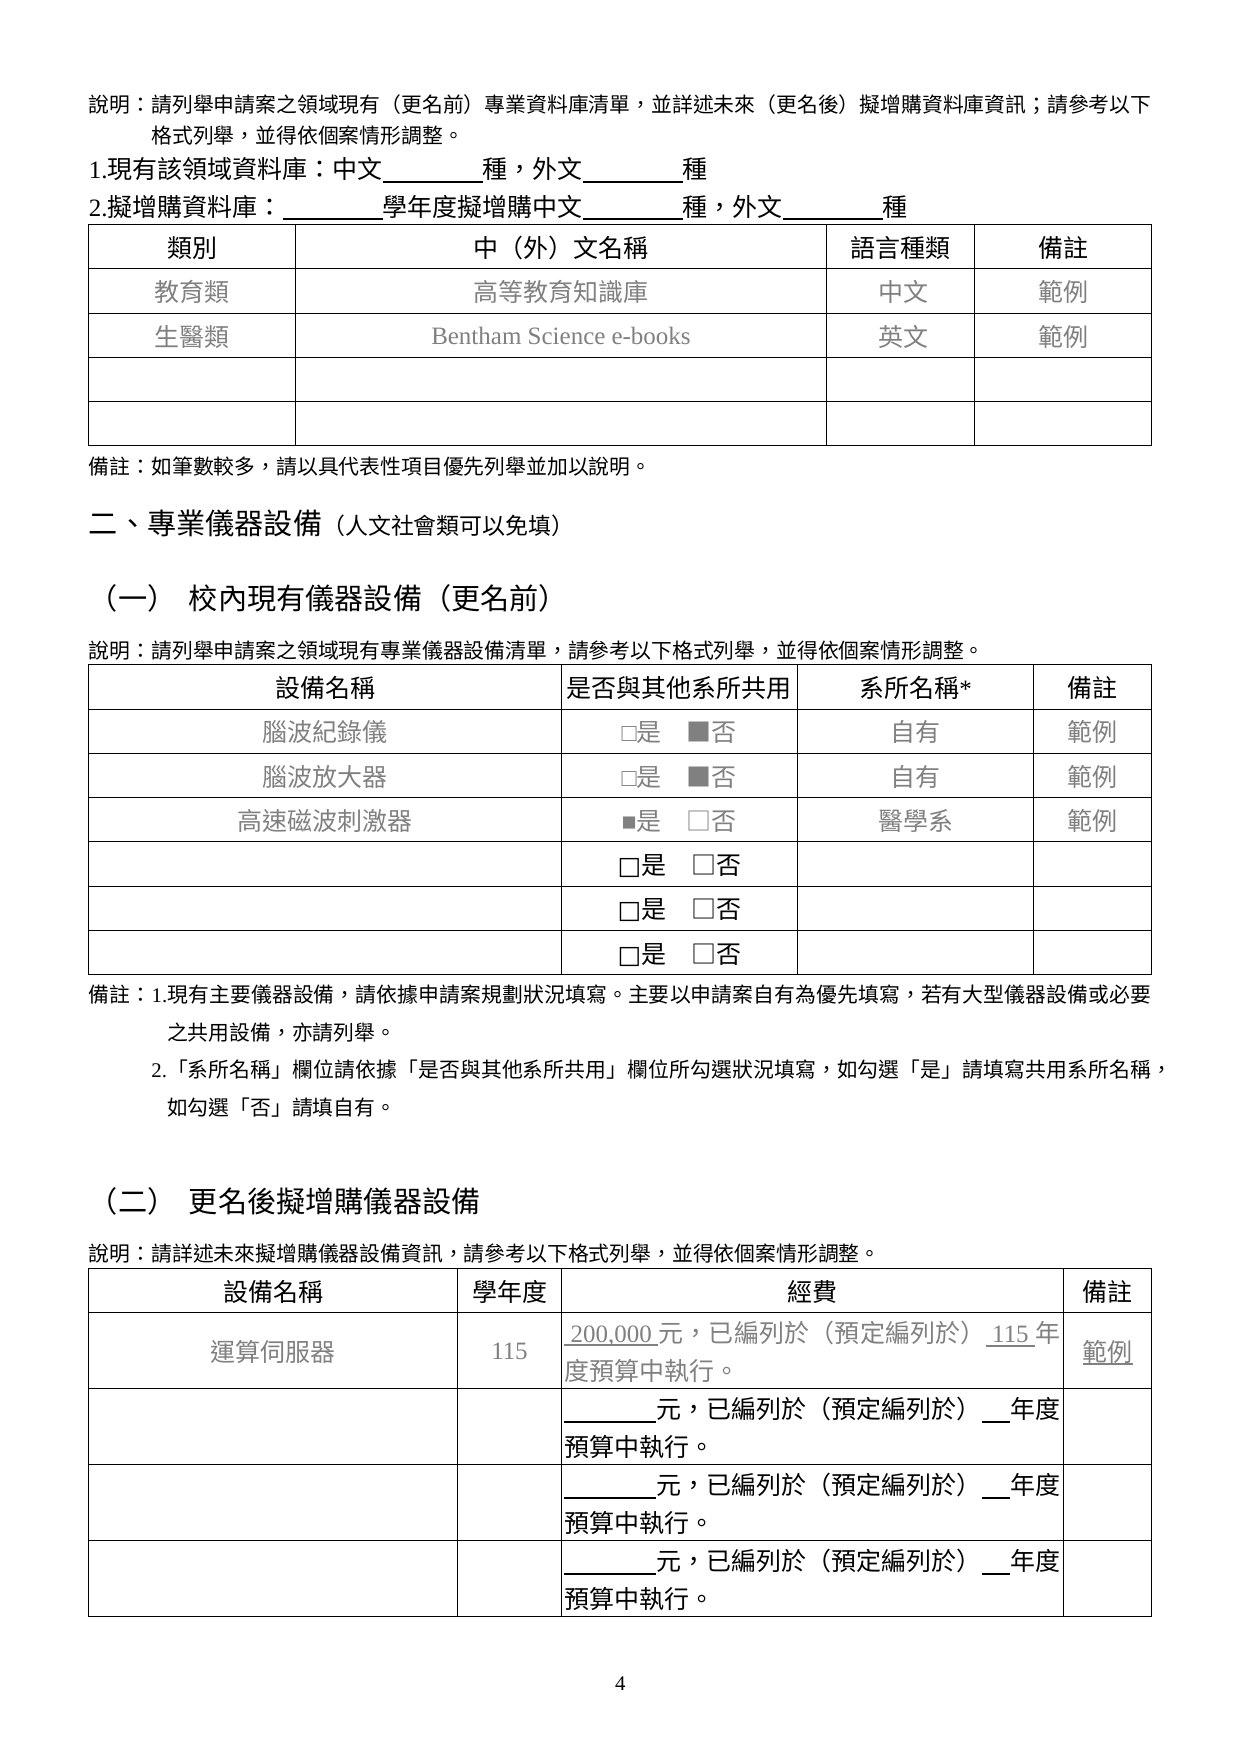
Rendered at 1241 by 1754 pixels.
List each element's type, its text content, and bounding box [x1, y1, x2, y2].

text 二、專業儀器設備（人文社會類可以免填） [89, 484, 1152, 559]
table_cell 腦波放大器 [89, 754, 561, 797]
table_cell [89, 1389, 457, 1464]
table_cell [1034, 931, 1151, 974]
table_cell 200,000 元，已編列於（預定編列於） 115 年度預算中執行。 [562, 1313, 1063, 1388]
table_cell [89, 1541, 457, 1616]
table_cell [458, 1465, 561, 1540]
table_header 是否與其他系所共用 [562, 665, 797, 708]
list 更名後擬增購儀器設備 [89, 1163, 1152, 1238]
table_cell [1034, 887, 1151, 930]
table_cell □是 ■否 [562, 754, 797, 797]
table_cell 高等教育知識庫 [296, 269, 826, 313]
table_cell [975, 358, 1151, 401]
text 1.現有該領域資料庫：中文 種，外文 種 [89, 149, 1152, 187]
table_cell 醫學系 [798, 798, 1033, 841]
table_cell 生醫類 [89, 314, 295, 357]
table_cell [458, 1541, 561, 1616]
table_header 學年度 [458, 1269, 561, 1312]
table_cell 範例 [1034, 710, 1151, 753]
table_cell 中文 [827, 269, 974, 313]
table_header 備註 [975, 225, 1151, 268]
table_cell □是 ■否 [562, 710, 797, 753]
table_cell 英文 [827, 314, 974, 357]
table_header 設備名稱 [89, 1269, 457, 1312]
table_cell [458, 1389, 561, 1464]
table_cell 範例 [975, 314, 1151, 357]
table_header 經費 [562, 1269, 1063, 1312]
table_cell [1034, 842, 1151, 886]
table_cell [827, 402, 974, 445]
text 2.擬增購資料庫： 學年度擬增購中文 種，外文 種 [89, 187, 1152, 224]
table_cell [1064, 1389, 1151, 1464]
table_header 系所名稱* [798, 665, 1033, 708]
table_cell [89, 1465, 457, 1540]
table_header 設備名稱 [89, 665, 561, 708]
table_cell □是 □否 [562, 931, 797, 974]
text 2.「系所名稱」欄位請依據「是否與其他系所共用」欄位所勾選狀況填寫，如勾選「是」請填寫共用系所名稱，如勾選「否」請填自有。 [151, 1050, 1152, 1125]
table_cell 範例 [1034, 754, 1151, 797]
table_cell [89, 402, 295, 445]
table_header 語言種類 [827, 225, 974, 268]
table_cell [975, 402, 1151, 445]
table_cell [89, 931, 561, 974]
table_cell [89, 887, 561, 930]
table_cell 範例 [1064, 1313, 1151, 1388]
table_cell [1064, 1465, 1151, 1540]
table_cell [798, 887, 1033, 930]
table_cell [798, 931, 1033, 974]
table_cell 教育類 [89, 269, 295, 313]
table_cell [89, 842, 561, 886]
text 說明：請列舉申請案之領域現有（更名前）專業資料庫清單，並詳述未來（更名後）擬增購資料庫資訊；請參考以下格式列舉，並得依個案情形調整。 [89, 89, 1152, 149]
table_cell [798, 842, 1033, 886]
table_cell 元，已編列於（預定編列於） 年度預算中執行。 [562, 1389, 1063, 1464]
table_cell [1064, 1541, 1151, 1616]
table_cell 元，已編列於（預定編列於） 年度預算中執行。 [562, 1541, 1063, 1616]
table_header 中（外）文名稱 [296, 225, 826, 268]
table_cell 高速磁波刺激器 [89, 798, 561, 841]
table_header 備註 [1064, 1269, 1151, 1312]
text 備註：1.現有主要儀器設備，請依據申請案規劃狀況填寫。主要以申請案自有為優先填寫，若有大型儀器設備或必要之共用設備，亦請列舉。 [89, 975, 1152, 1050]
text 說明：請列舉申請案之領域現有專業儀器設備清單，請參考以下格式列舉，並得依個案情形調整。 [89, 634, 1152, 664]
table_cell 範例 [975, 269, 1151, 313]
text 說明：請詳述未來擬增購儀器設備資訊，請參考以下格式列舉，並得依個案情形調整。 [89, 1238, 1152, 1268]
list 校內現有儀器設備（更名前） [89, 559, 1152, 634]
table_cell 自有 [798, 754, 1033, 797]
table_cell 元，已編列於（預定編列於） 年度預算中執行。 [562, 1465, 1063, 1540]
table_cell 115 [458, 1313, 561, 1388]
table_cell □是 □否 [562, 887, 797, 930]
table_header 類別 [89, 225, 295, 268]
table_cell [296, 402, 826, 445]
table_cell 運算伺服器 [89, 1313, 457, 1388]
text 備註：如筆數較多，請以具代表性項目優先列舉並加以說明。 [89, 446, 1152, 484]
table_cell 自有 [798, 710, 1033, 753]
table_cell 腦波紀錄儀 [89, 710, 561, 753]
table_cell □是 □否 [562, 842, 797, 886]
table_cell 範例 [1034, 798, 1151, 841]
table_cell [89, 358, 295, 401]
table_cell [296, 358, 826, 401]
table_cell Bentham Science e-books [296, 314, 826, 357]
table_header 備註 [1034, 665, 1151, 708]
table_cell [827, 358, 974, 401]
table_cell ■是 □否 [562, 798, 797, 841]
